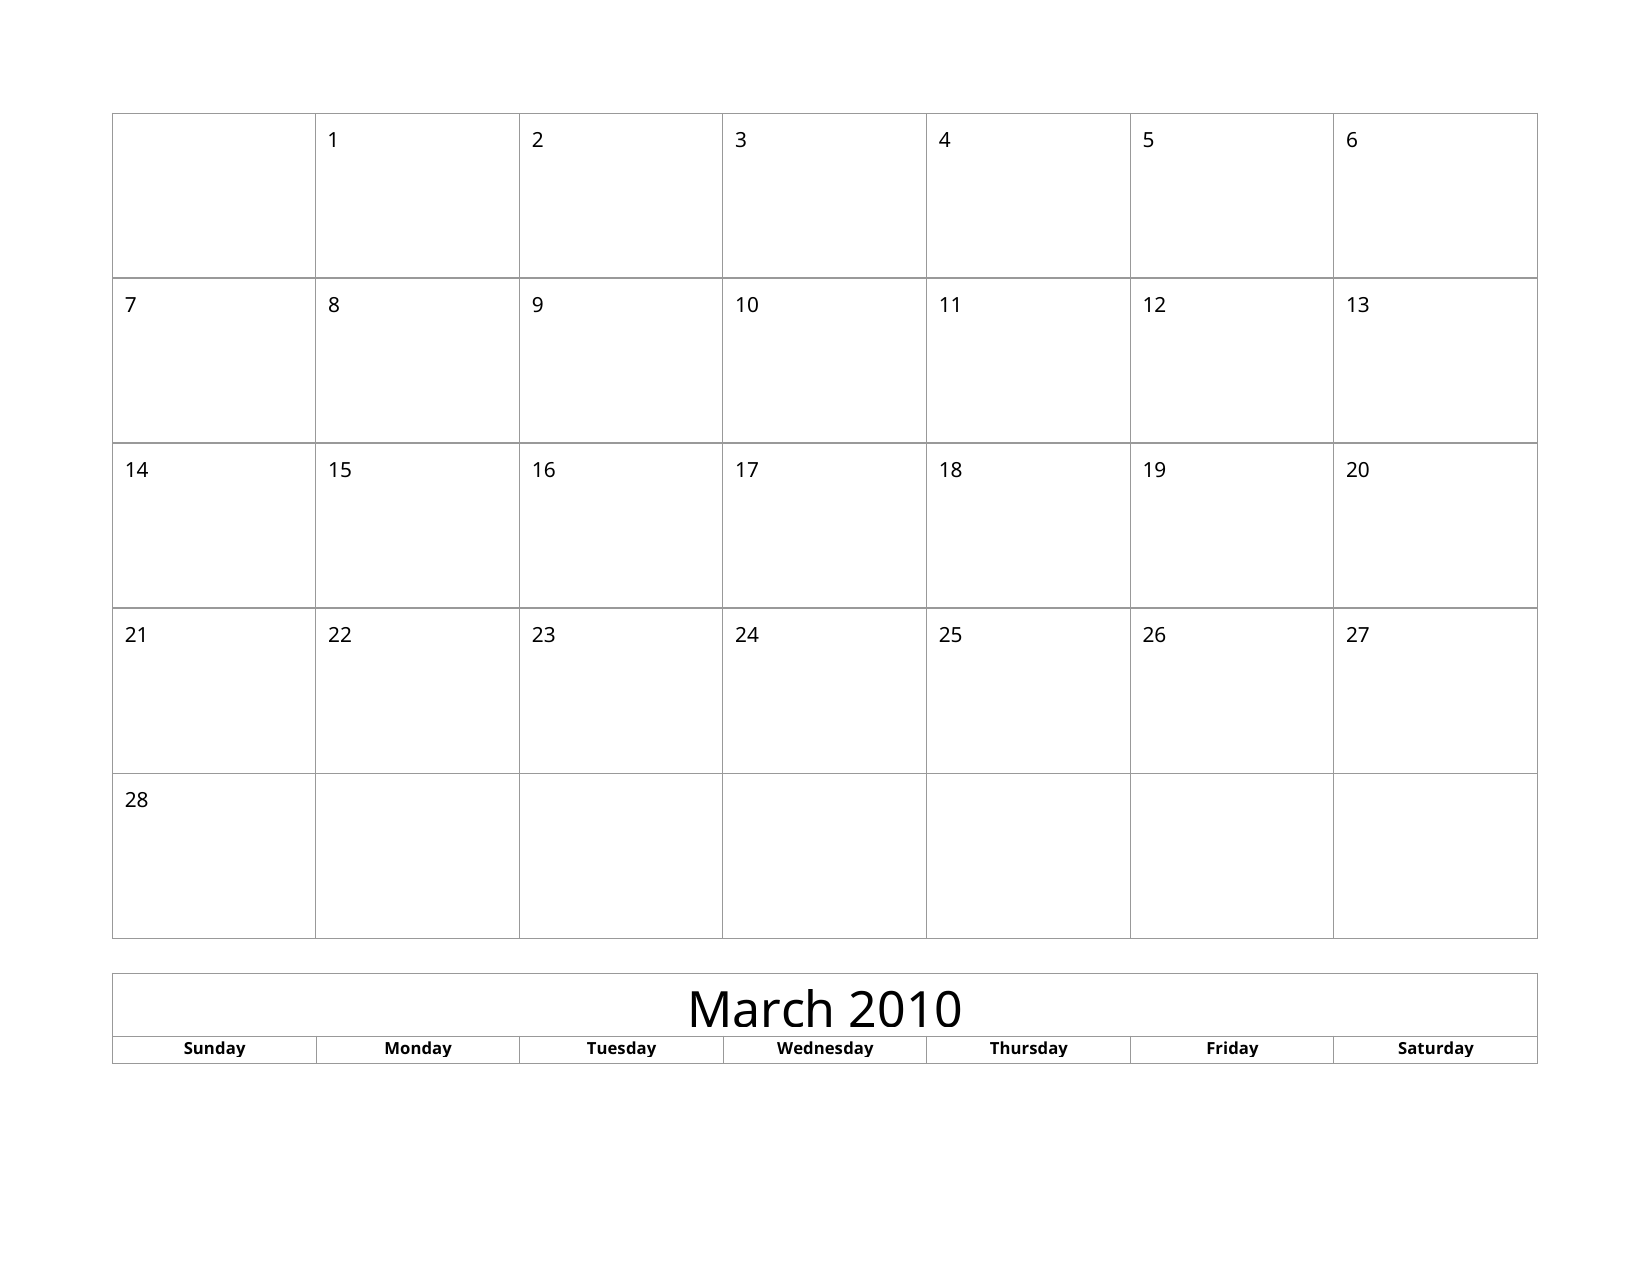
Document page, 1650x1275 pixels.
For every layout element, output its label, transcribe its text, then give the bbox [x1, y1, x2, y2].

table_cell Wednesday [724, 1037, 926, 1063]
table_cell [113, 114, 315, 277]
table_cell 24 [723, 609, 926, 772]
table_cell Sunday [113, 1037, 316, 1063]
table_cell 25 [927, 609, 1130, 772]
table_cell 9 [520, 279, 722, 442]
table_cell 23 [520, 609, 722, 772]
table_cell 8 [316, 279, 519, 442]
table_cell [1334, 774, 1537, 937]
table_cell [1131, 774, 1333, 937]
table_cell [723, 774, 926, 937]
table_cell 11 [927, 279, 1130, 442]
table_cell 5 [1131, 114, 1333, 277]
table_cell 3 [723, 114, 926, 277]
table_cell 12 [1131, 279, 1333, 442]
table_cell [927, 774, 1130, 937]
table_cell 1 [316, 114, 519, 277]
table_cell 2 [520, 114, 722, 277]
table_cell 17 [723, 444, 926, 607]
table_cell 4 [927, 114, 1130, 277]
table_cell 6 [1334, 114, 1537, 277]
table_cell 16 [520, 444, 722, 607]
table_cell 15 [316, 444, 519, 607]
table_cell Tuesday [520, 1037, 723, 1063]
table_cell 14 [113, 444, 315, 607]
table_cell 28 [113, 774, 315, 937]
table_cell Friday [1131, 1037, 1333, 1063]
table_cell 26 [1131, 609, 1333, 772]
table_cell 21 [113, 609, 315, 772]
table_cell Saturday [1334, 1037, 1537, 1063]
table_cell 13 [1334, 279, 1537, 442]
table_cell 22 [316, 609, 519, 772]
table_cell Thursday [927, 1037, 1130, 1063]
table_cell 10 [723, 279, 926, 442]
table_cell [316, 774, 519, 937]
table_cell 7 [113, 279, 315, 442]
table_cell 20 [1334, 444, 1537, 607]
table_cell 27 [1334, 609, 1537, 772]
table_header March 2010 [113, 974, 1537, 1036]
table_cell 19 [1131, 444, 1333, 607]
table_cell 18 [927, 444, 1130, 607]
table_cell [520, 774, 722, 937]
table_cell Monday [317, 1037, 519, 1063]
